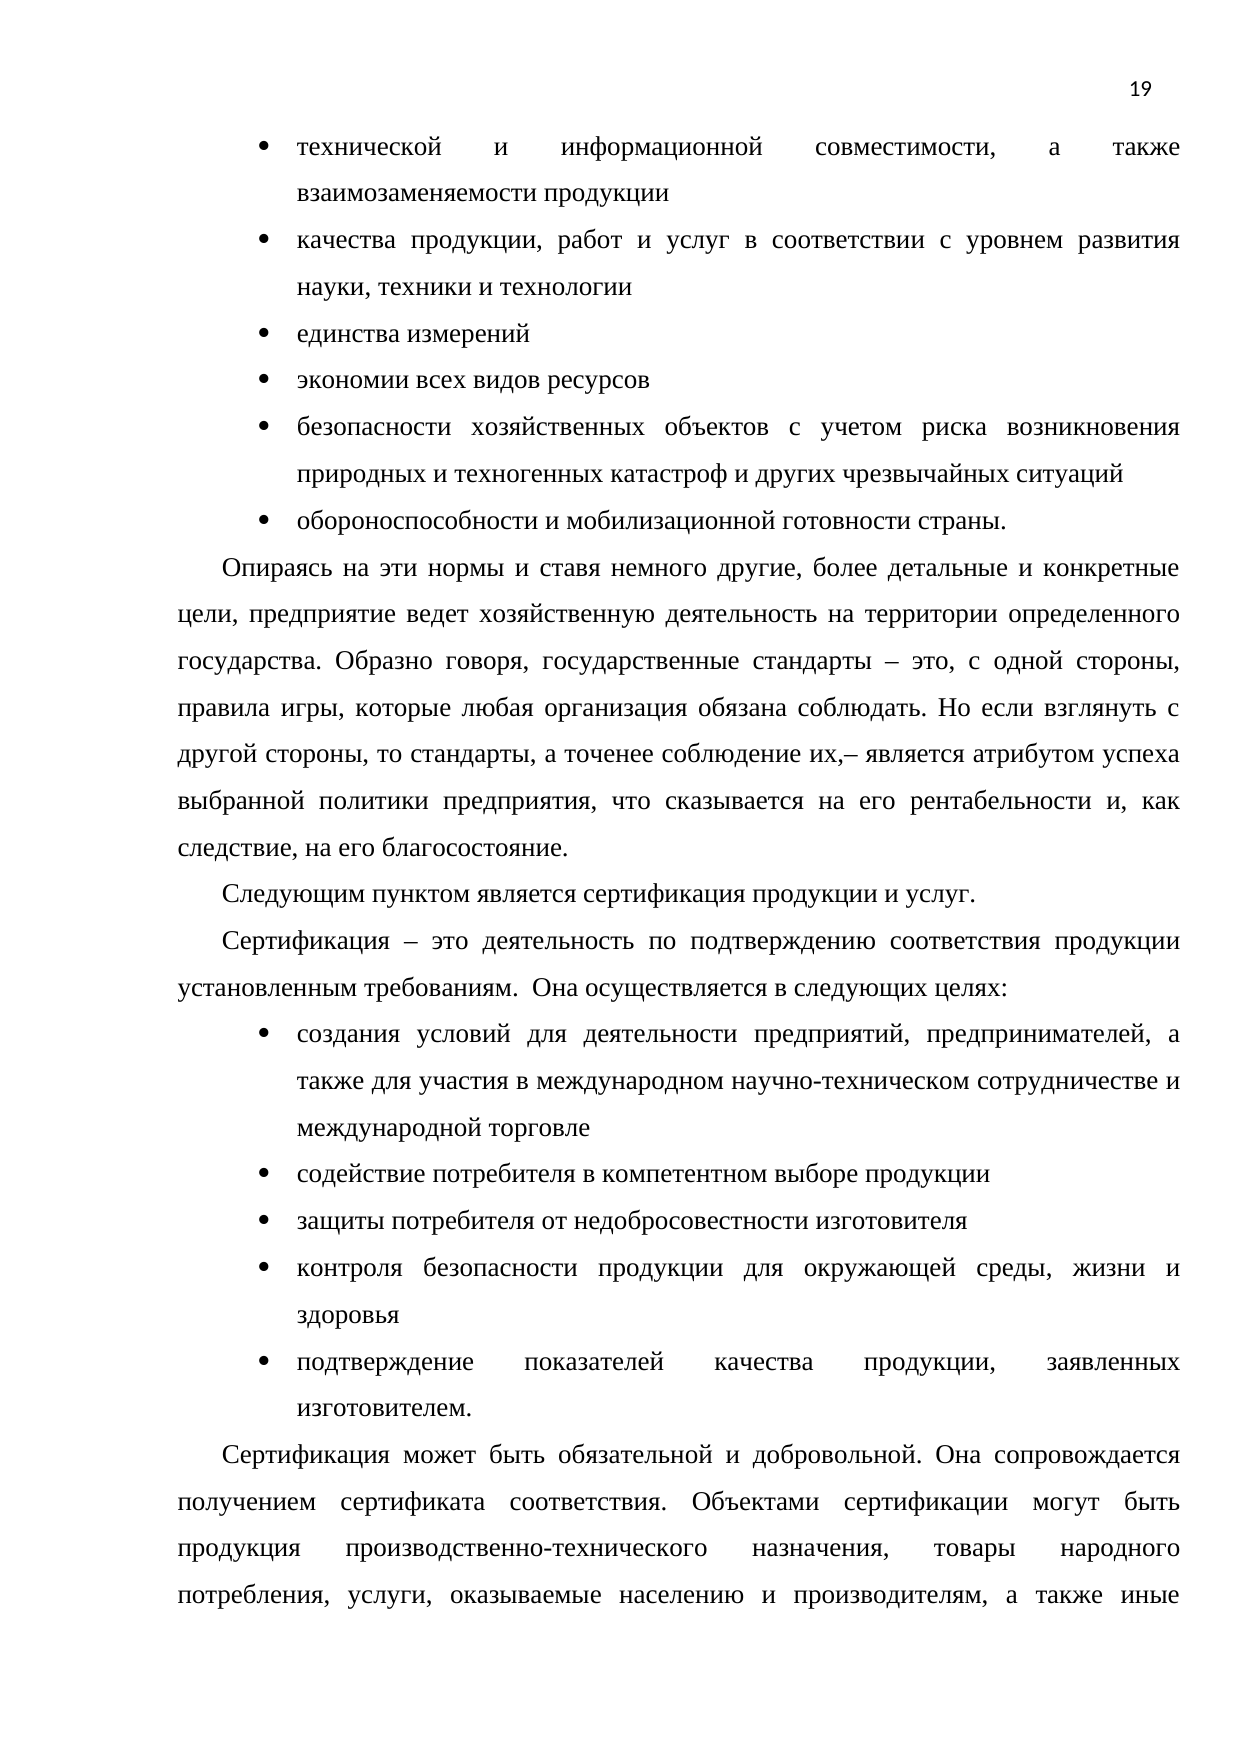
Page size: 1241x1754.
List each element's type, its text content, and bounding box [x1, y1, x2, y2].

list технической и информационной совместимости, а также взаимозаменяемости продукции [259, 130, 1181, 208]
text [177, 1438, 1181, 1609]
list безопасности хозяйственных объектов с учетом риска возникновения природных и техногенных катастроф и других чрезвычайных ситуаций [259, 410, 1181, 488]
list защиты потребителя от недобросовестности изготовителя [259, 1204, 1181, 1236]
list создания условий для деятельности предприятий, предпринимателей, а также для участия в международном научно-техническом сотрудничестве и международной торговле [259, 1017, 1181, 1142]
list экономии всех видов ресурсов [259, 363, 1181, 395]
list контроля безопасности продукции для окружающей среды, жизни и здоровья [259, 1251, 1181, 1329]
text Следующим пунктом является сертификация продукции и услуг. [177, 877, 1181, 908]
text Сертификация – это деятельность по подтверждению соответствия продукции установленным требованиям. Она осуществляется в следующих целях: [177, 924, 1181, 1002]
list содействие потребителя в компетентном выборе продукции [259, 1157, 1181, 1189]
list единства измерений [259, 317, 1181, 348]
list подтверждение показателей качества продукции, заявленных изготовителем. [259, 1345, 1181, 1423]
list качества продукции, работ и услуг в соответствии с уровнем развития науки, техники и технологии [259, 223, 1181, 301]
list обороноспособности и мобилизационной готовности страны. [259, 504, 1181, 535]
text Опираясь на эти нормы и ставя немного другие, более детальные и конкретные цели, предприятие ведет хозяйственную деятельность на территории определенного государства. Образно говоря, государственные стандарты – это, с одной стороны, правила игры, которые любая организация обязана соблюдать. Но если взглянуть с другой стороны, то стандарты, а точенее соблюдение их,– является атрибутом успеха выбранной политики предприятия, что сказывается на его рентабельности и, как следствие, на его благосостояние. [177, 551, 1181, 862]
